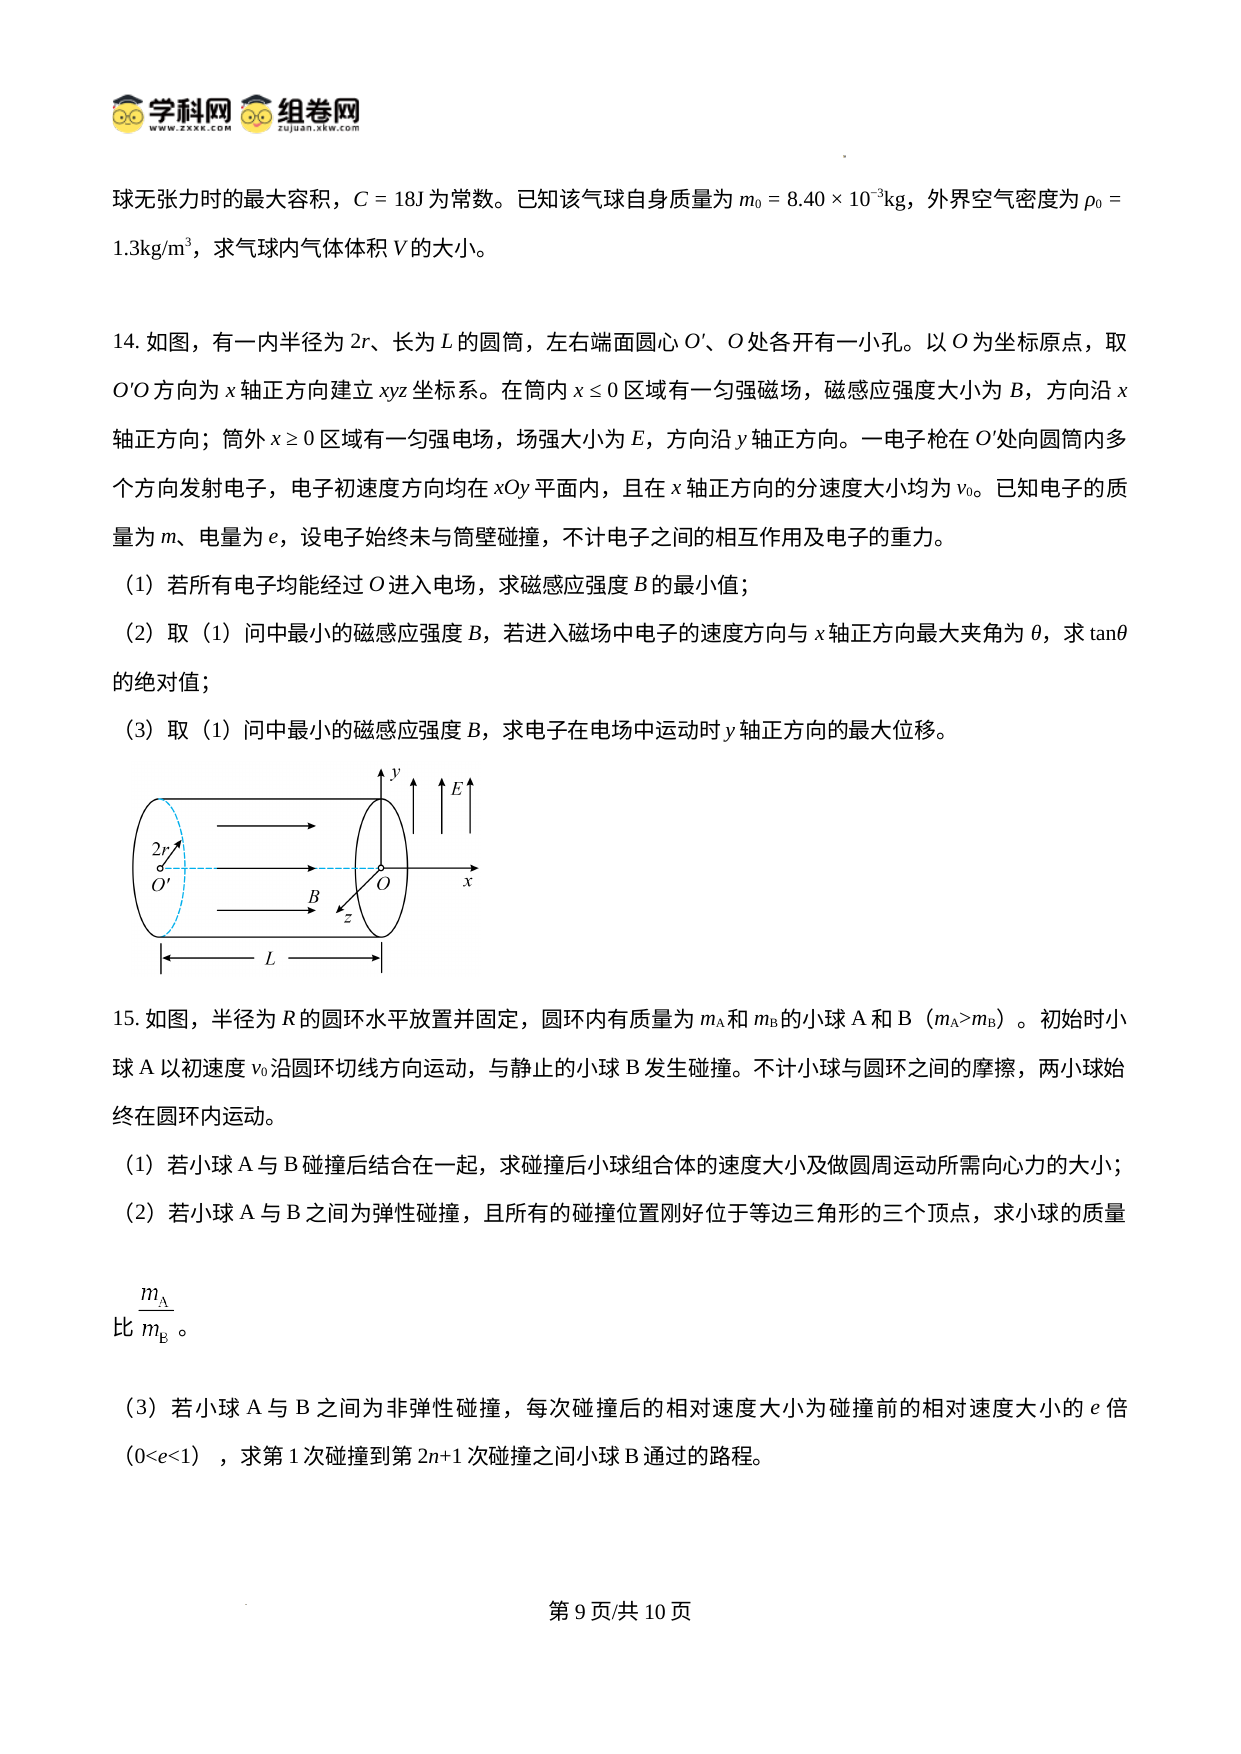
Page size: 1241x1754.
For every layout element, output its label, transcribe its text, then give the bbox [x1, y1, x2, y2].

text （3）若小球A与B之间为非弹性碰撞，每次碰撞后的相对速度大小为碰撞前的相对速度大小的e倍（0<e<1） ，求第1次碰撞到第2n+1次碰撞之间小球B通过的路程。 [112, 1390, 1128, 1471]
text （1）若所有电子均能经过O进入电场，求磁感应强度B的最小值； [112, 568, 1128, 600]
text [112, 182, 1128, 263]
text 14. 如图，有一内半径为2r、长为L的圆筒，左右端面圆心O′、O处各开有一小孔。以O为坐标原点，取O′O方向为x轴正方向建立xyz坐标系。在筒内x ≤ 0区域有一匀强磁场，磁感应强度大小为B，方向沿x轴正方向；筒外x ≥ 0区域有一匀强电场，场强大小为E，方向沿y轴正方向。一电子枪在O′处向圆筒内多个方向发射电子，电子初速度方向均在xOy平面内，且在x轴正方向的分速度大小均为v0。已知电子的质量为m、电量为e，设电子始终未与筒壁碰撞，不计电子之间的相互作用及电子的重力。 [112, 324, 1128, 552]
text 15. 如图，半径为R的圆环水平放置并固定，圆环内有质量为mA和mB的小球A和B（mA>mB）。初始时小球A以初速度v0沿圆环切线方向运动，与静止的小球B发生碰撞。不计小球与圆环之间的摩擦，两小球始终在圆环内运动。 [112, 1001, 1128, 1131]
text （2）取（1）问中最小的磁感应强度B，若进入磁场中电子的速度方向与x轴正方向最大夹角为θ，求tanθ的绝对值； [112, 616, 1128, 697]
picture [112, 90, 231, 138]
text （3）取（1）问中最小的磁感应强度B，求电子在电场中运动时y轴正方向的最大位移。 [112, 713, 1128, 746]
picture [131, 761, 482, 977]
text （1）若小球A与B碰撞后结合在一起，求碰撞后小球组合体的速度大小及做圆周运动所需向心力的大小； [112, 1147, 1128, 1180]
text （2）若小球A与B之间为弹性碰撞，且所有的碰撞位置刚好位于等边三角形的三个顶点，求小球的质量比。 [112, 1196, 1128, 1374]
picture [240, 90, 360, 138]
